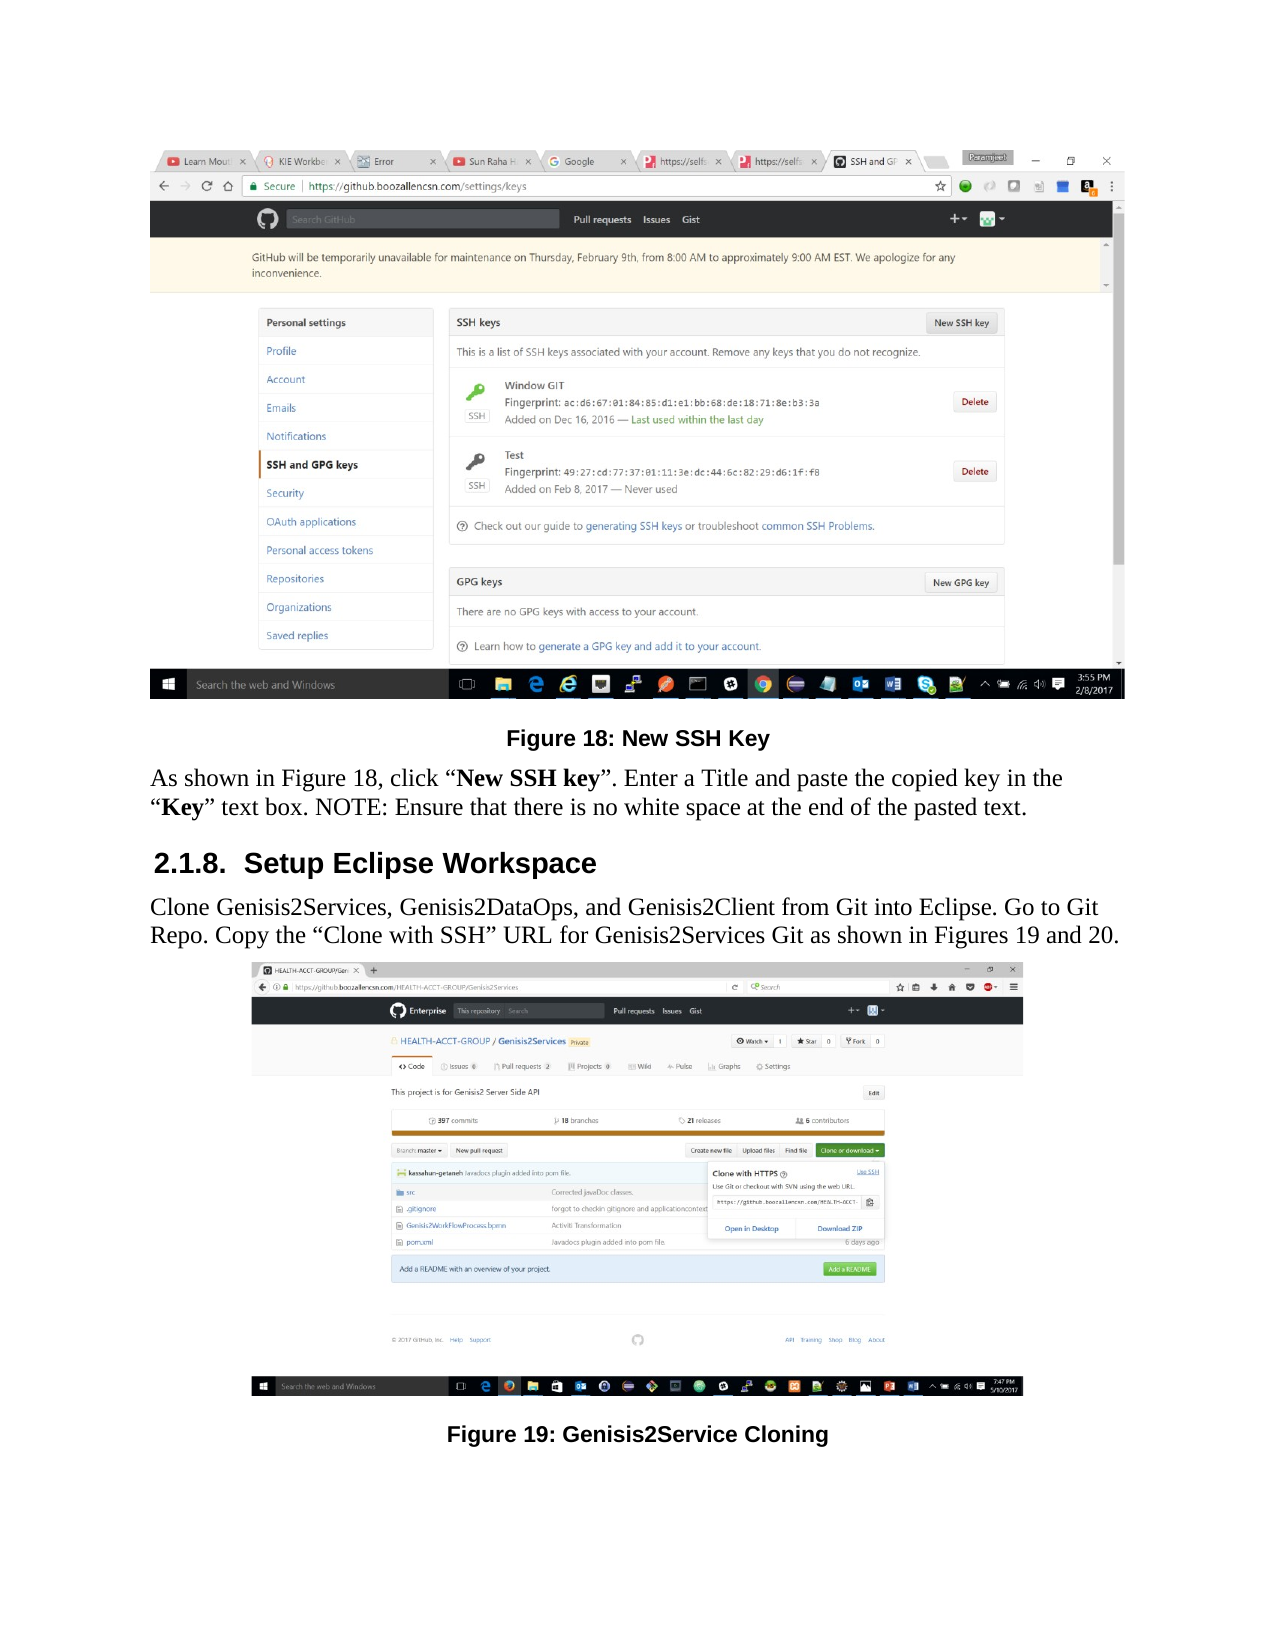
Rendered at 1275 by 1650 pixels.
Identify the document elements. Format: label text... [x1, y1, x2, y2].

picture [150, 150, 1125, 699]
text As shown in Figure 18, click “New SSH key”. Enter a Title and paste the copied key in the “Key” text box. NOTE: Ensure that there is no white space at the end of the pasted text. [150, 763, 1091, 820]
text Clone Genisis2Services, Genisis2DataOps, and Genisis2Client from Git into Eclipse. Go to Git Repo. Copy the “Clone with SSH” URL for Genisis2Services Git as shown in Figures 19 and 20. [150, 892, 1122, 949]
text Figure 18: New SSH Key [334, 724, 942, 751]
text Figure 19: Genisis2Service Cloning [334, 1421, 942, 1448]
subtitle Setup Eclipse Workspace [154, 846, 1137, 879]
picture [251, 962, 1024, 1396]
